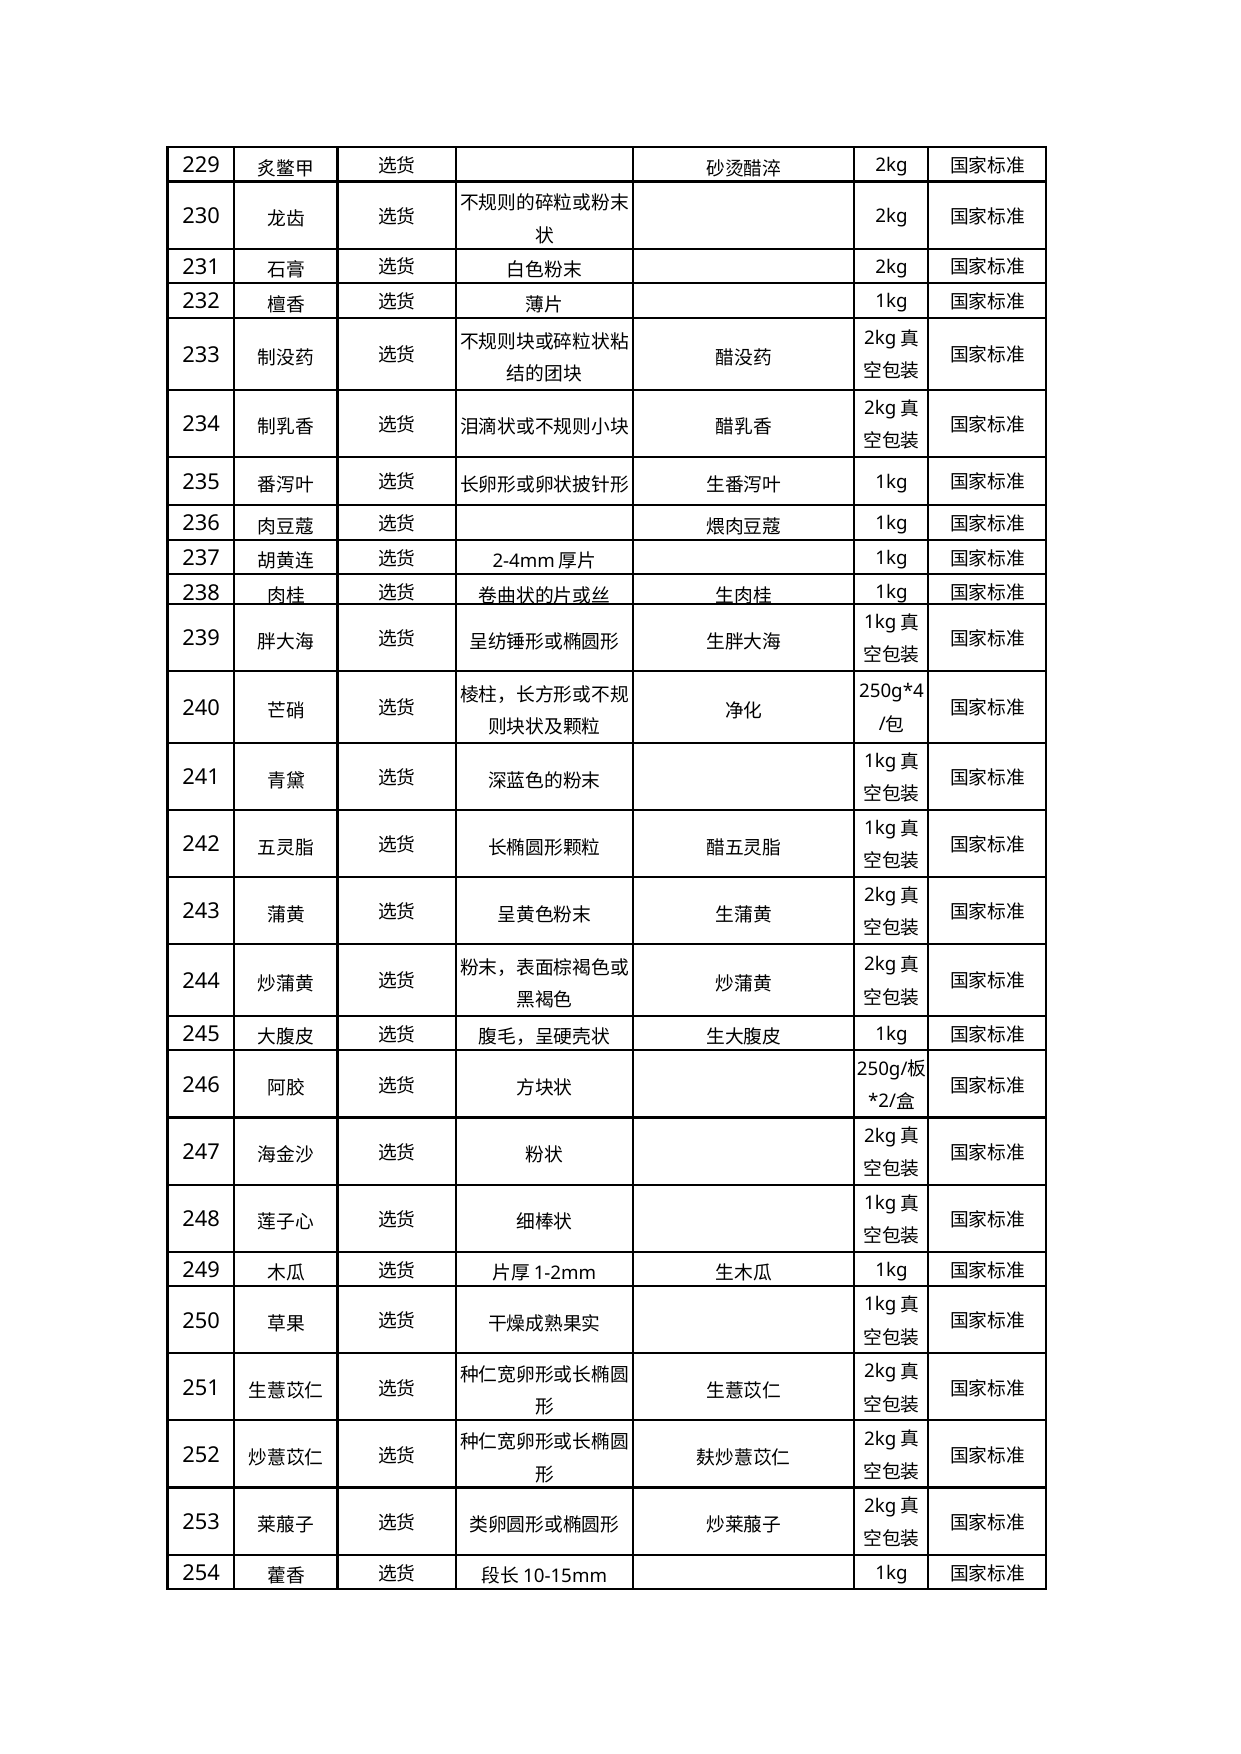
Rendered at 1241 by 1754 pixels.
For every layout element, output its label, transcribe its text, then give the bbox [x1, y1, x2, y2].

table_cell 生肉桂 [634, 575, 853, 603]
table_cell 砂烫醋淬 [634, 148, 853, 180]
table_cell 醋乳香 [634, 391, 853, 456]
table_cell 制乳香 [235, 391, 336, 456]
table_cell 国家标准 [929, 1421, 1045, 1486]
table_cell 胖大海 [235, 605, 336, 670]
table_cell 选货 [339, 605, 455, 670]
table_cell 国家标准 [929, 605, 1045, 670]
table_cell 草果 [235, 1287, 336, 1352]
table_cell 248 [169, 1186, 233, 1251]
table_cell 235 [169, 458, 233, 504]
table_cell 五灵脂 [235, 811, 336, 876]
table_cell 选货 [339, 319, 455, 388]
table_cell 1kg [855, 575, 927, 603]
table_cell [457, 506, 632, 538]
table_cell 选货 [339, 575, 455, 603]
table_cell 1kg [855, 458, 927, 504]
table_cell 国家标准 [929, 811, 1045, 876]
table_cell 2kg真空包装 [855, 1421, 927, 1486]
table_cell 选货 [339, 945, 455, 1015]
table_cell 233 [169, 319, 233, 388]
table_cell 2kg真空包装 [855, 391, 927, 456]
table_cell 选货 [339, 1287, 455, 1352]
table_cell 选货 [339, 1186, 455, 1251]
table_cell 生薏苡仁 [634, 1354, 853, 1419]
table_cell 阿胶 [235, 1051, 336, 1116]
table_cell 细棒状 [457, 1186, 632, 1251]
table_cell [634, 250, 853, 282]
table_cell 国家标准 [929, 148, 1045, 180]
table_cell 檀香 [235, 284, 336, 317]
table_cell 1kg [855, 1017, 927, 1049]
table_cell 深蓝色的粉末 [457, 744, 632, 809]
table_cell 国家标准 [929, 506, 1045, 538]
table_cell 1kg [855, 284, 927, 317]
table_cell 国家标准 [929, 391, 1045, 456]
table_cell 国家标准 [929, 1354, 1045, 1419]
table_cell 炒薏苡仁 [235, 1421, 336, 1486]
table_cell 干燥成熟果实 [457, 1287, 632, 1352]
table_cell 石膏 [235, 250, 336, 282]
table_cell 生番泻叶 [634, 458, 853, 504]
table_cell 234 [169, 391, 233, 456]
table_cell 种仁宽卵形或长椭圆形 [457, 1421, 632, 1486]
table_cell 生木瓜 [634, 1253, 853, 1285]
table_cell 选货 [339, 541, 455, 573]
table_cell 生薏苡仁 [235, 1354, 336, 1419]
table_cell 1kg [855, 1253, 927, 1285]
table_cell 1kg真空包装 [855, 1287, 927, 1352]
table_cell 国家标准 [929, 1119, 1045, 1183]
table_cell 252 [169, 1421, 233, 1486]
table_cell 片厚1-2mm [457, 1253, 632, 1285]
table_cell 棱柱，长方形或不规则块状及颗粒 [457, 672, 632, 742]
table_cell 炒蒲黄 [235, 945, 336, 1015]
table_cell 231 [169, 250, 233, 282]
table_cell 醋五灵脂 [634, 811, 853, 876]
table_cell 粉状 [457, 1119, 632, 1183]
table_cell 制没药 [235, 319, 336, 388]
table_cell 木瓜 [235, 1253, 336, 1285]
table_cell [634, 1051, 853, 1116]
table_cell 1kg真空包装 [855, 811, 927, 876]
table_cell 选货 [339, 878, 455, 943]
table_cell 1kg真空包装 [855, 605, 927, 670]
table_cell 生蒲黄 [634, 878, 853, 943]
table_cell 244 [169, 945, 233, 1015]
table_cell 250 [169, 1287, 233, 1352]
table_cell 选货 [339, 1119, 455, 1183]
table_cell 藿香 [235, 1556, 336, 1588]
table_cell 方块状 [457, 1051, 632, 1116]
table_cell 249 [169, 1253, 233, 1285]
table_cell 番泻叶 [235, 458, 336, 504]
table_cell 类卵圆形或椭圆形 [457, 1489, 632, 1553]
table_cell 选货 [339, 1354, 455, 1419]
table_cell 生胖大海 [634, 605, 853, 670]
table_cell 国家标准 [929, 250, 1045, 282]
table_cell 2kg真空包装 [855, 1119, 927, 1183]
table_cell 241 [169, 744, 233, 809]
table_cell 国家标准 [929, 183, 1045, 247]
table_cell 长卵形或卵状披针形 [457, 458, 632, 504]
table_cell 选货 [339, 391, 455, 456]
table_cell 国家标准 [929, 319, 1045, 388]
table_cell 国家标准 [929, 672, 1045, 742]
table_cell 2kg真空包装 [855, 319, 927, 388]
table_cell 卷曲状的片或丝 [457, 575, 632, 603]
table_cell [634, 1556, 853, 1588]
table_cell 国家标准 [929, 1253, 1045, 1285]
table_cell 2kg真空包装 [855, 945, 927, 1015]
table_cell 国家标准 [929, 1287, 1045, 1352]
table_cell 薄片 [457, 284, 632, 317]
table_cell 237 [169, 541, 233, 573]
table_cell 煨肉豆蔻 [634, 506, 853, 538]
table_cell 不规则块或碎粒状粘结的团块 [457, 319, 632, 388]
table_cell 251 [169, 1354, 233, 1419]
table_cell 芒硝 [235, 672, 336, 742]
table_cell 泪滴状或不规则小块 [457, 391, 632, 456]
table_cell 醋没药 [634, 319, 853, 388]
table_cell 250g*4/包 [855, 672, 927, 742]
table_cell 选货 [339, 458, 455, 504]
table_cell 选货 [339, 1489, 455, 1553]
table_cell 国家标准 [929, 744, 1045, 809]
table_cell 253 [169, 1489, 233, 1553]
table_cell [634, 744, 853, 809]
table_cell 种仁宽卵形或长椭圆形 [457, 1354, 632, 1419]
table_cell 青黛 [235, 744, 336, 809]
table_cell 段长10-15mm [457, 1556, 632, 1588]
table_cell 选货 [339, 811, 455, 876]
table_cell 选货 [339, 1421, 455, 1486]
table_cell 国家标准 [929, 1051, 1045, 1116]
table_cell 2kg真空包装 [855, 878, 927, 943]
table_cell 国家标准 [929, 945, 1045, 1015]
table_cell 247 [169, 1119, 233, 1183]
table_cell 国家标准 [929, 284, 1045, 317]
table_cell [457, 148, 632, 180]
table_cell 2kg [855, 250, 927, 282]
table_cell 呈纺锤形或椭圆形 [457, 605, 632, 670]
table_cell [634, 284, 853, 317]
table_cell 1kg [855, 1556, 927, 1588]
table_cell 净化 [634, 672, 853, 742]
table_cell [634, 1186, 853, 1251]
table_cell 海金沙 [235, 1119, 336, 1183]
table_cell 胡黄连 [235, 541, 336, 573]
table_cell [634, 183, 853, 247]
table_cell 230 [169, 183, 233, 247]
table_cell [634, 1119, 853, 1183]
table_cell 炒莱菔子 [634, 1489, 853, 1553]
table_cell 肉桂 [235, 575, 336, 603]
table_cell [634, 541, 853, 573]
table_cell 1kg [855, 506, 927, 538]
table_cell 238 [169, 575, 233, 603]
table_cell 选货 [339, 250, 455, 282]
table_cell 250g/板*2/盒 [855, 1051, 927, 1116]
table_cell 243 [169, 878, 233, 943]
table_cell 2kg [855, 148, 927, 180]
table_cell 242 [169, 811, 233, 876]
table_cell 生大腹皮 [634, 1017, 853, 1049]
table_cell 选货 [339, 672, 455, 742]
table_cell 1kg真空包装 [855, 1186, 927, 1251]
table_cell 240 [169, 672, 233, 742]
table_cell 炙鳖甲 [235, 148, 336, 180]
table_cell 国家标准 [929, 1556, 1045, 1588]
table_cell [634, 1287, 853, 1352]
table_cell 麸炒薏苡仁 [634, 1421, 853, 1486]
table_cell 蒲黄 [235, 878, 336, 943]
table_cell 国家标准 [929, 878, 1045, 943]
table_cell 国家标准 [929, 1489, 1045, 1553]
table_cell 不规则的碎粒或粉末状 [457, 183, 632, 247]
table_cell 长椭圆形颗粒 [457, 811, 632, 876]
table_cell 229 [169, 148, 233, 180]
table_cell 国家标准 [929, 458, 1045, 504]
table_cell 国家标准 [929, 1017, 1045, 1049]
table_cell 选货 [339, 1017, 455, 1049]
table_cell 1kg [855, 541, 927, 573]
table_cell 1kg真空包装 [855, 744, 927, 809]
table_cell 选货 [339, 284, 455, 317]
table_cell 2-4mm厚片 [457, 541, 632, 573]
table_cell 选货 [339, 1253, 455, 1285]
table_cell 肉豆蔻 [235, 506, 336, 538]
table_cell 国家标准 [929, 575, 1045, 603]
table_cell 选货 [339, 148, 455, 180]
table_cell 选货 [339, 1051, 455, 1116]
table_cell 粉末，表面棕褐色或黑褐色 [457, 945, 632, 1015]
table_cell 236 [169, 506, 233, 538]
table_cell 232 [169, 284, 233, 317]
table_cell 炒蒲黄 [634, 945, 853, 1015]
table_cell 选货 [339, 183, 455, 247]
table_cell 245 [169, 1017, 233, 1049]
table_cell 254 [169, 1556, 233, 1588]
table_cell 大腹皮 [235, 1017, 336, 1049]
table_cell 龙齿 [235, 183, 336, 247]
table_cell 呈黄色粉末 [457, 878, 632, 943]
table_cell 2kg真空包装 [855, 1489, 927, 1553]
table_cell 国家标准 [929, 1186, 1045, 1251]
table_cell 2kg [855, 183, 927, 247]
table_cell 莱菔子 [235, 1489, 336, 1553]
table_cell 国家标准 [929, 541, 1045, 573]
table_cell 选货 [339, 1556, 455, 1588]
table_cell 选货 [339, 506, 455, 538]
table_cell 239 [169, 605, 233, 670]
table_cell 2kg真空包装 [855, 1354, 927, 1419]
table_cell 246 [169, 1051, 233, 1116]
table_cell 腹毛，呈硬壳状 [457, 1017, 632, 1049]
table_cell 莲子心 [235, 1186, 336, 1251]
table_cell 白色粉末 [457, 250, 632, 282]
table_cell 选货 [339, 744, 455, 809]
